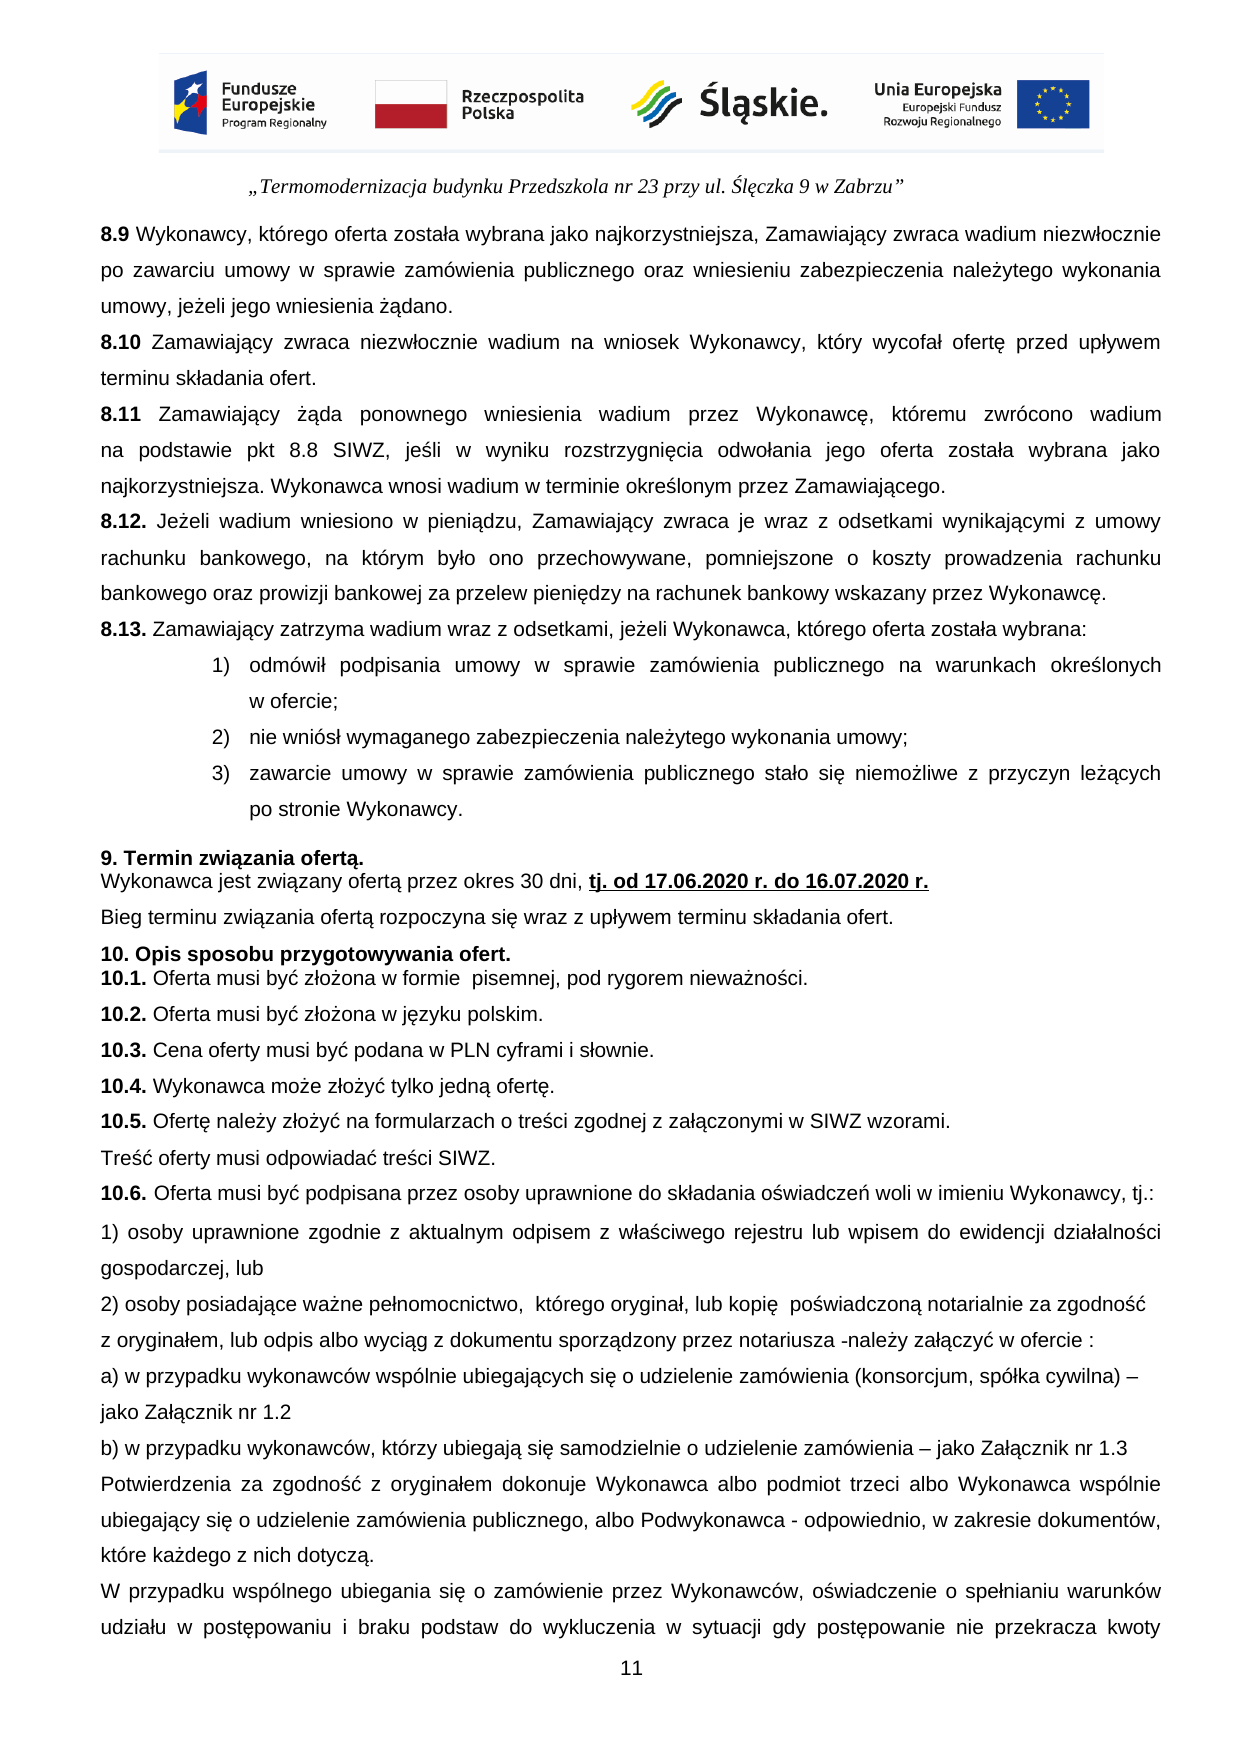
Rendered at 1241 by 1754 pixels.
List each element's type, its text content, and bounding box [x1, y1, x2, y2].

text 8.13. Zamawiający zatrzyma wadium wraz z odsetkami, jeżeli Wykonawca, którego oferta została wybrana: [100, 617, 1162, 641]
text 10.5. Ofertę należy złożyć na formularzach o treści zgodnej z załączonymi w SIWZ wzorami. [100, 1109, 1162, 1133]
text 8.12. Jeżeli wadium wniesiono w pieniądzu, Zamawiający zwraca je wraz z odsetkami wynikającymi z umowy rachunku bankowego, na którym było ono przechowywane, pomniejszone o koszty prowadzenia rachunku bankowego oraz prowizji bankowej za przelew pieniędzy na rachunek bankowy wskazany przez Wykonawcę. [100, 509, 1162, 605]
text Wykonawca jest związany ofertą przez okres 30 dni, tj. od 17.06.2020 r. do 16.07.2020 r. [100, 869, 1162, 893]
text a) w przypadku wykonawców wspólnie ubiegających się o udzielenie zamówienia (konsorcjum, spółka cywilna) – jako Załącznik nr 1.2 [100, 1364, 1162, 1423]
text 10.3. Cena oferty musi być podana w PLN cyframi i słownie. [100, 1037, 1162, 1061]
list zawarcie umowy w sprawie zamówienia publicznego stało się niemożliwe z przyczyn leżących po stronie Wykonawcy. [212, 761, 1162, 821]
text Bieg terminu związania ofertą rozpoczyna się wraz z upływem terminu składania ofert. [100, 905, 1162, 929]
text 10.1. Oferta musi być złożona w formie pisemnej, pod rygorem nieważności. [100, 966, 1162, 989]
text Potwierdzenia za zgodność z oryginałem dokonuje Wykonawca albo podmiot trzeci albo Wykonawca wspólnie ubiegający się o udzielenie zamówienia publicznego, albo Podwykonawca - odpowiednio, w zakresie dokumentów, które każdego z nich dotyczą. [100, 1471, 1162, 1567]
text 10.4. Wykonawca może złożyć tylko jedną ofertę. [100, 1073, 1162, 1097]
text 8.9 Wykonawcy, którego oferta została wybrana jako najkorzystniejsza, Zamawiający zwraca wadium niezwłocznie po zawarciu umowy w sprawie zamówienia publicznego oraz wniesieniu zabezpieczenia należytego wykonania umowy, jeżeli jego wniesienia żądano. [100, 222, 1162, 318]
text 1) osoby uprawnione zgodnie z aktualnym odpisem z właściwego rejestru lub wpisem do ewidencji działalności gospodarczej, lub [100, 1219, 1162, 1279]
text 9. Termin związania ofertą. [100, 845, 1162, 869]
list nie wniósł wymaganego zabezpieczenia należytego wykonania umowy; [212, 725, 1162, 749]
text Treść oferty musi odpowiadać treści SIWZ. [100, 1145, 1162, 1169]
picture [158, 53, 1105, 153]
text 8.10 Zamawiający zwraca niezwłocznie wadium na wniosek Wykonawcy, który wycofał ofertę przed upływem terminu składania ofert. [100, 330, 1162, 389]
text 2) osoby posiadające ważne pełnomocnictwo, którego oryginał, lub kopię poświadczoną notarialnie za zgodność z oryginałem, lub odpis albo wyciąg z dokumentu sporządzony przez notariusza -należy załączyć w ofercie : [100, 1291, 1162, 1352]
text 10.2. Oferta musi być złożona w języku polskim. [100, 1002, 1162, 1026]
text 8.11 Zamawiający żąda ponownego wniesienia wadium przez Wykonawcę, któremu zwrócono wadium na podstawie pkt 8.8 SIWZ, jeśli w wyniku rozstrzygnięcia odwołania jego oferta została wybrana jako najkorzystniejsza. Wykonawca wnosi wadium w terminie określonym przez Zamawiającego. [100, 402, 1162, 497]
text 10. Opis sposobu przygotowywania ofert. [100, 942, 1162, 966]
text b) w przypadku wykonawców, którzy ubiegają się samodzielnie o udzielenie zamówienia – jako Załącznik nr 1.3 [100, 1436, 1162, 1459]
list odmówił podpisania umowy w sprawie zamówienia publicznego na warunkach określonych w ofercie; [212, 653, 1162, 713]
text 10.6. Oferta musi być podpisana przez osoby uprawnione do składania oświadczeń woli w imieniu Wykonawcy, tj.: [100, 1181, 1162, 1205]
